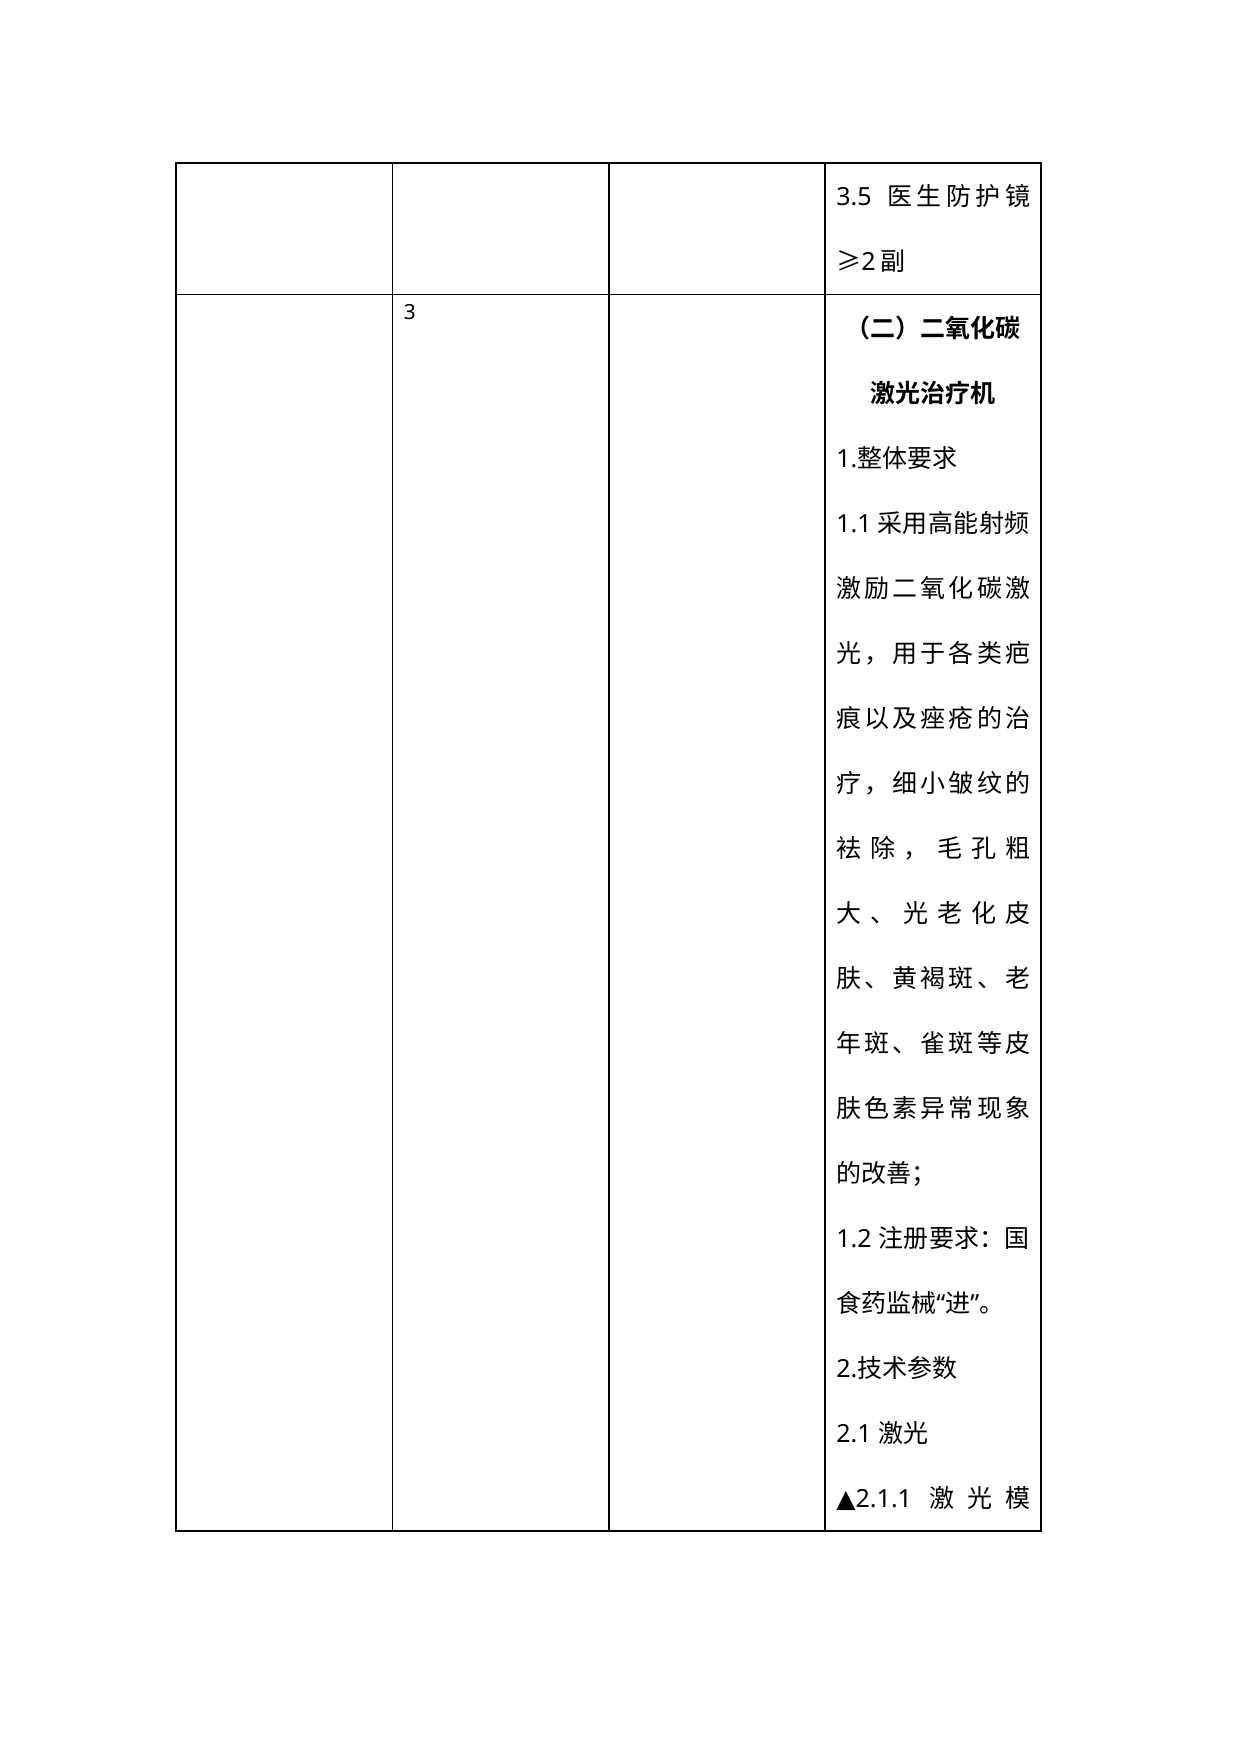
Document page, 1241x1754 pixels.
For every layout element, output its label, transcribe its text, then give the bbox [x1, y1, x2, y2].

table_cell [610, 295, 824, 1530]
table_cell 2 [393, 164, 608, 293]
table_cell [826, 295, 1040, 1530]
table_cell [177, 295, 392, 1530]
table_cell 3 [393, 295, 608, 1530]
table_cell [826, 164, 1040, 293]
table_cell [610, 164, 824, 293]
table_cell [177, 164, 392, 293]
